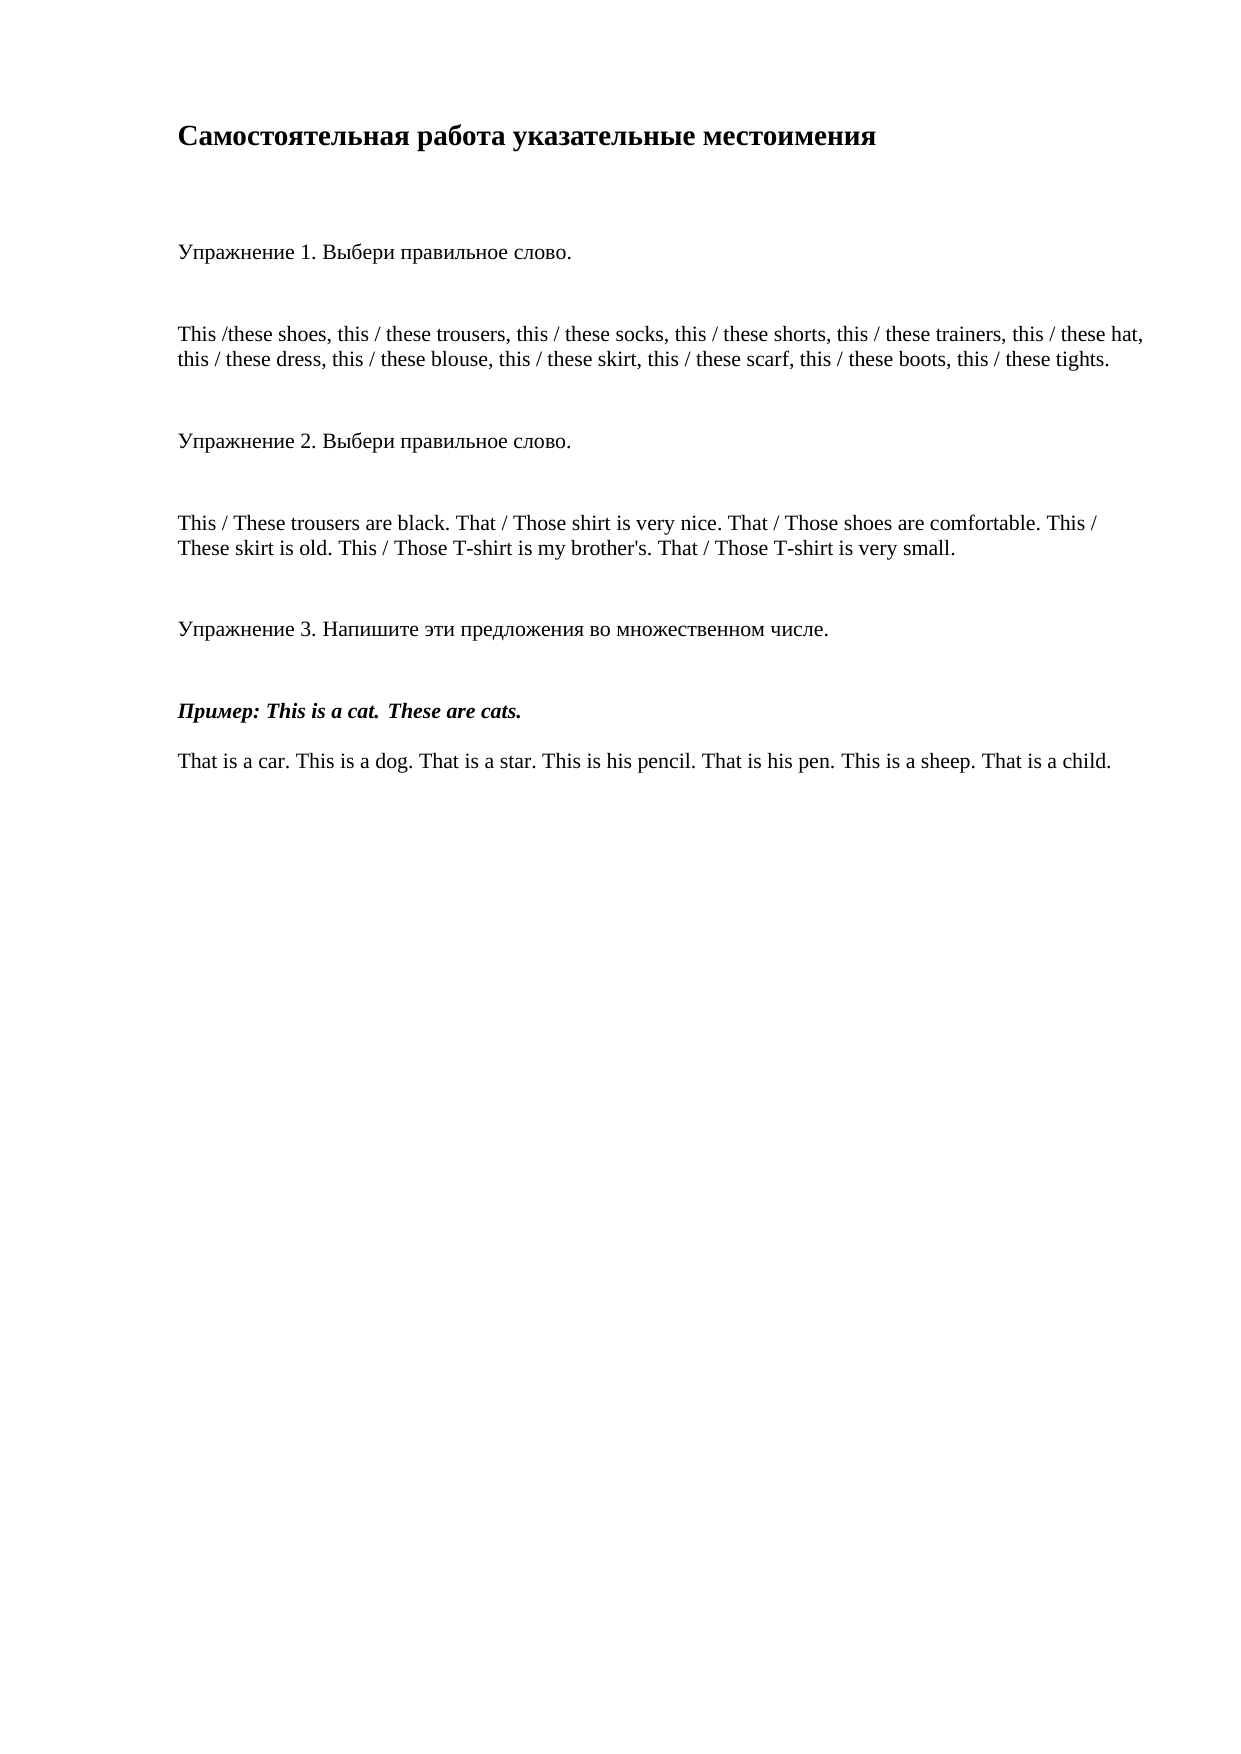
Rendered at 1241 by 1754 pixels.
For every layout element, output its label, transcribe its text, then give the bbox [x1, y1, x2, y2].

text That is a car. This is a dog. That is a star. This is his pencil. That is his pen. This is a sheep. That is a child. [177, 748, 1152, 774]
text This / These trousers are black. That / Those shirt is very nice. That / Those shoes are comfortable. This / These skirt is old. This / Those T-shirt is my brother's. That / Those T-shirt is very small. [177, 509, 1152, 560]
text Пример: This is a cat. These are cats. [177, 698, 1152, 723]
text Упражнение 1. Выбери правильное слово. [177, 239, 1152, 264]
text Самостоятельная работа указательные местоимения [177, 118, 1152, 152]
text Упражнение 3. Напишите эти предложения во множественном числе. [177, 616, 1152, 642]
text Упражнение 2. Выбери правильное слово. [177, 428, 1152, 453]
text This /these shoes, this / these trousers, this / these socks, this / these shorts, this / these trainers, this / these hat, this / these dress, this / these blouse, this / these skirt, this / these scarf, this / these boots, this / these tights. [177, 321, 1152, 371]
